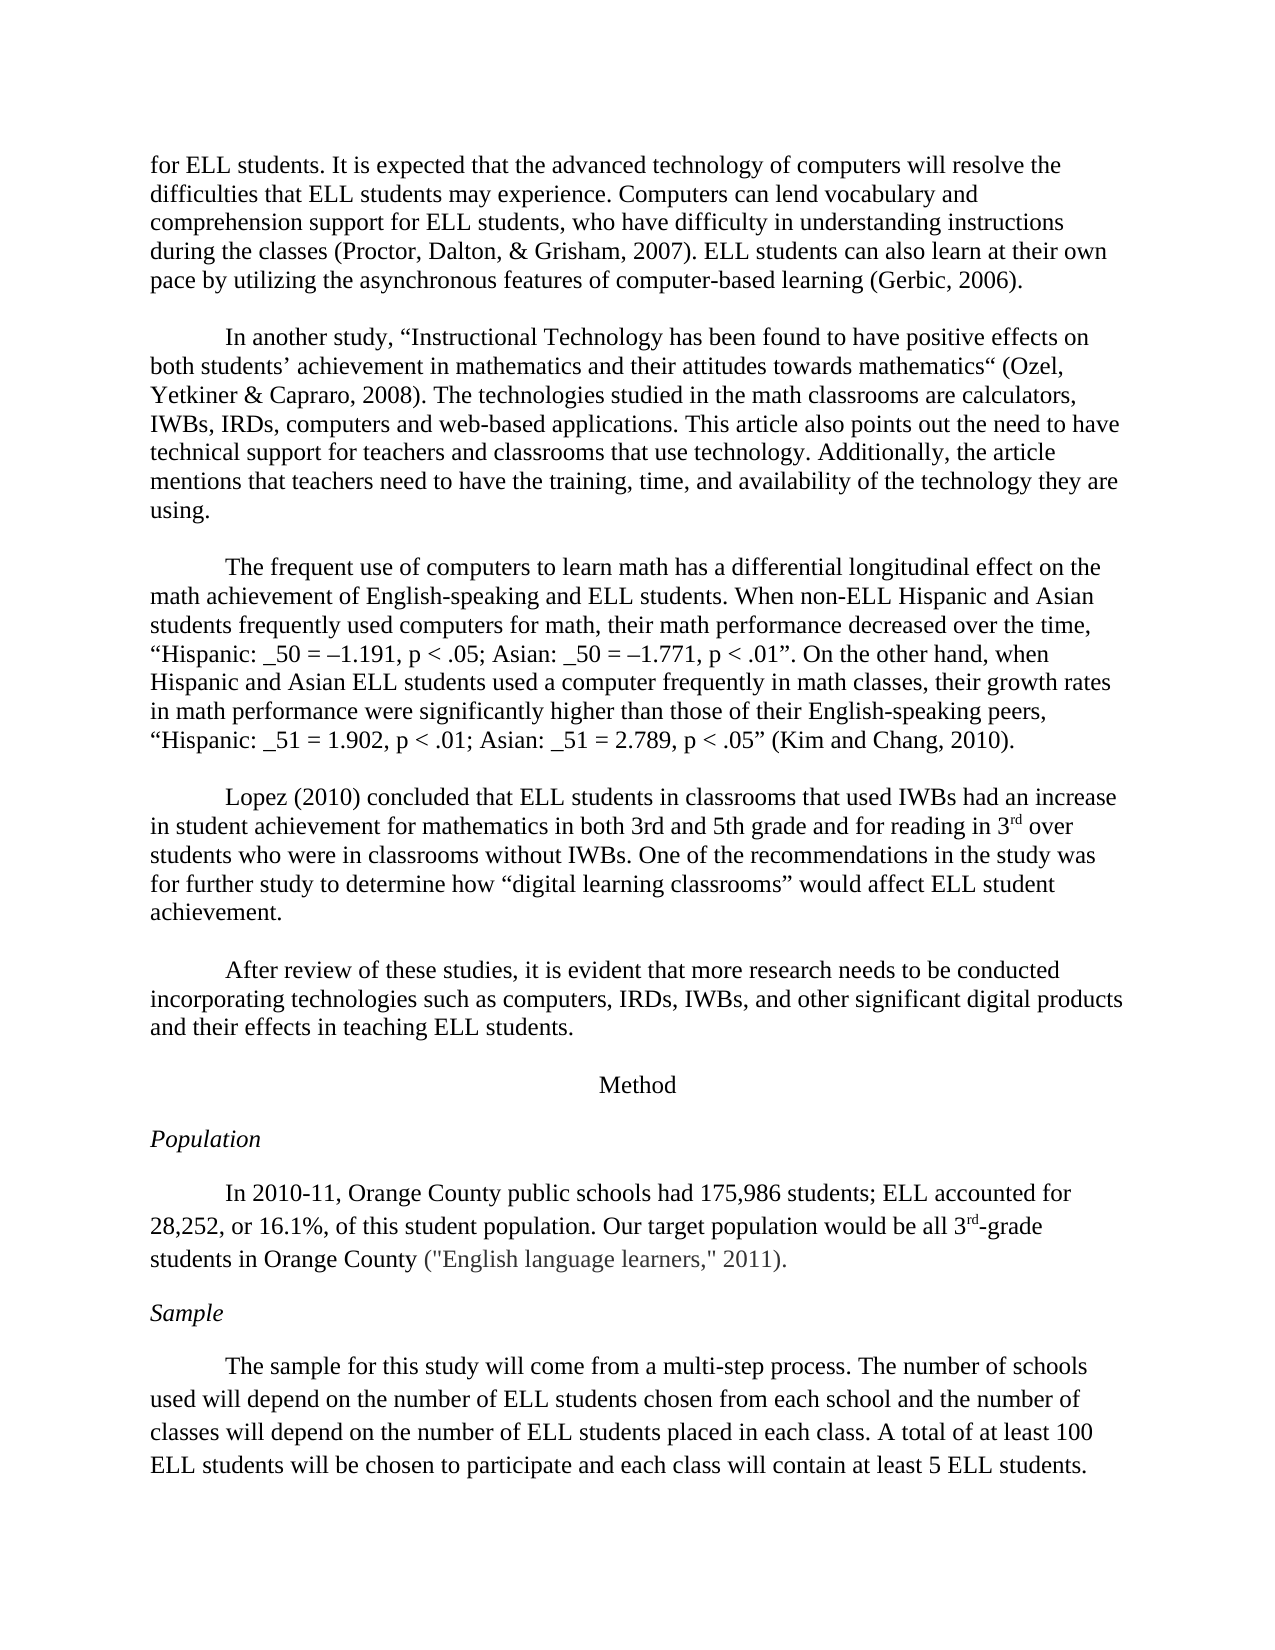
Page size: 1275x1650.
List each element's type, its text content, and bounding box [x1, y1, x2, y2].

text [150, 1351, 1125, 1479]
text In another study, “Instructional Technology has been found to have positive effects on both students’ achievement in mathematics and their attitudes towards mathematics“ (Ozel, Yetkiner & Capraro, 2008). The technologies studied in the math classrooms are calculators, IWBs, IRDs, computers and web-based applications. This article also points out the need to have technical support for teachers and classrooms that use technology. Additionally, the article mentions that teachers need to have the training, time, and availability of the technology they are using. [150, 322, 1125, 524]
text Sample [150, 1298, 1125, 1326]
text Population [150, 1124, 1125, 1153]
text The frequent use of computers to learn math has a differential longitudinal effect on the math achievement of English-speaking and ELL students. When non-ELL Hispanic and Asian students frequently used computers for math, their math performance decreased over the time, “Hispanic: _50 = –1.191, p < .05; Asian: _50 = –1.771, p < .01”. On the other hand, when Hispanic and Asian ELL students used a computer frequently in math classes, their growth rates in math performance were significantly higher than those of their English-speaking peers, “Hispanic: _51 = 1.902, p < .01; Asian: _51 = 2.789, p < .05” (Kim and Chang, 2010). [150, 552, 1125, 754]
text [150, 150, 1125, 294]
text In 2010-11, Orange County public schools had 175,986 students; ELL accounted for 28,252, or 16.1%, of this student population. Our target population would be all 3rd-grade students in Orange County ("English language learners," 2011). [150, 1178, 1125, 1272]
text Method [150, 1070, 1125, 1099]
text Lopez (2010) concluded that ELL students in classrooms that used IWBs had an increase in student achievement for mathematics in both 3rd and 5th grade and for reading in 3rd over students who were in classrooms without IWBs. One of the recommendations in the study was for further study to determine how “digital learning classrooms” would affect ELL student achievement. [150, 782, 1125, 926]
text After review of these studies, it is evident that more research needs to be conducted incorporating technologies such as computers, IRDs, IWBs, and other significant digital products and their effects in teaching ELL students. [150, 955, 1125, 1041]
